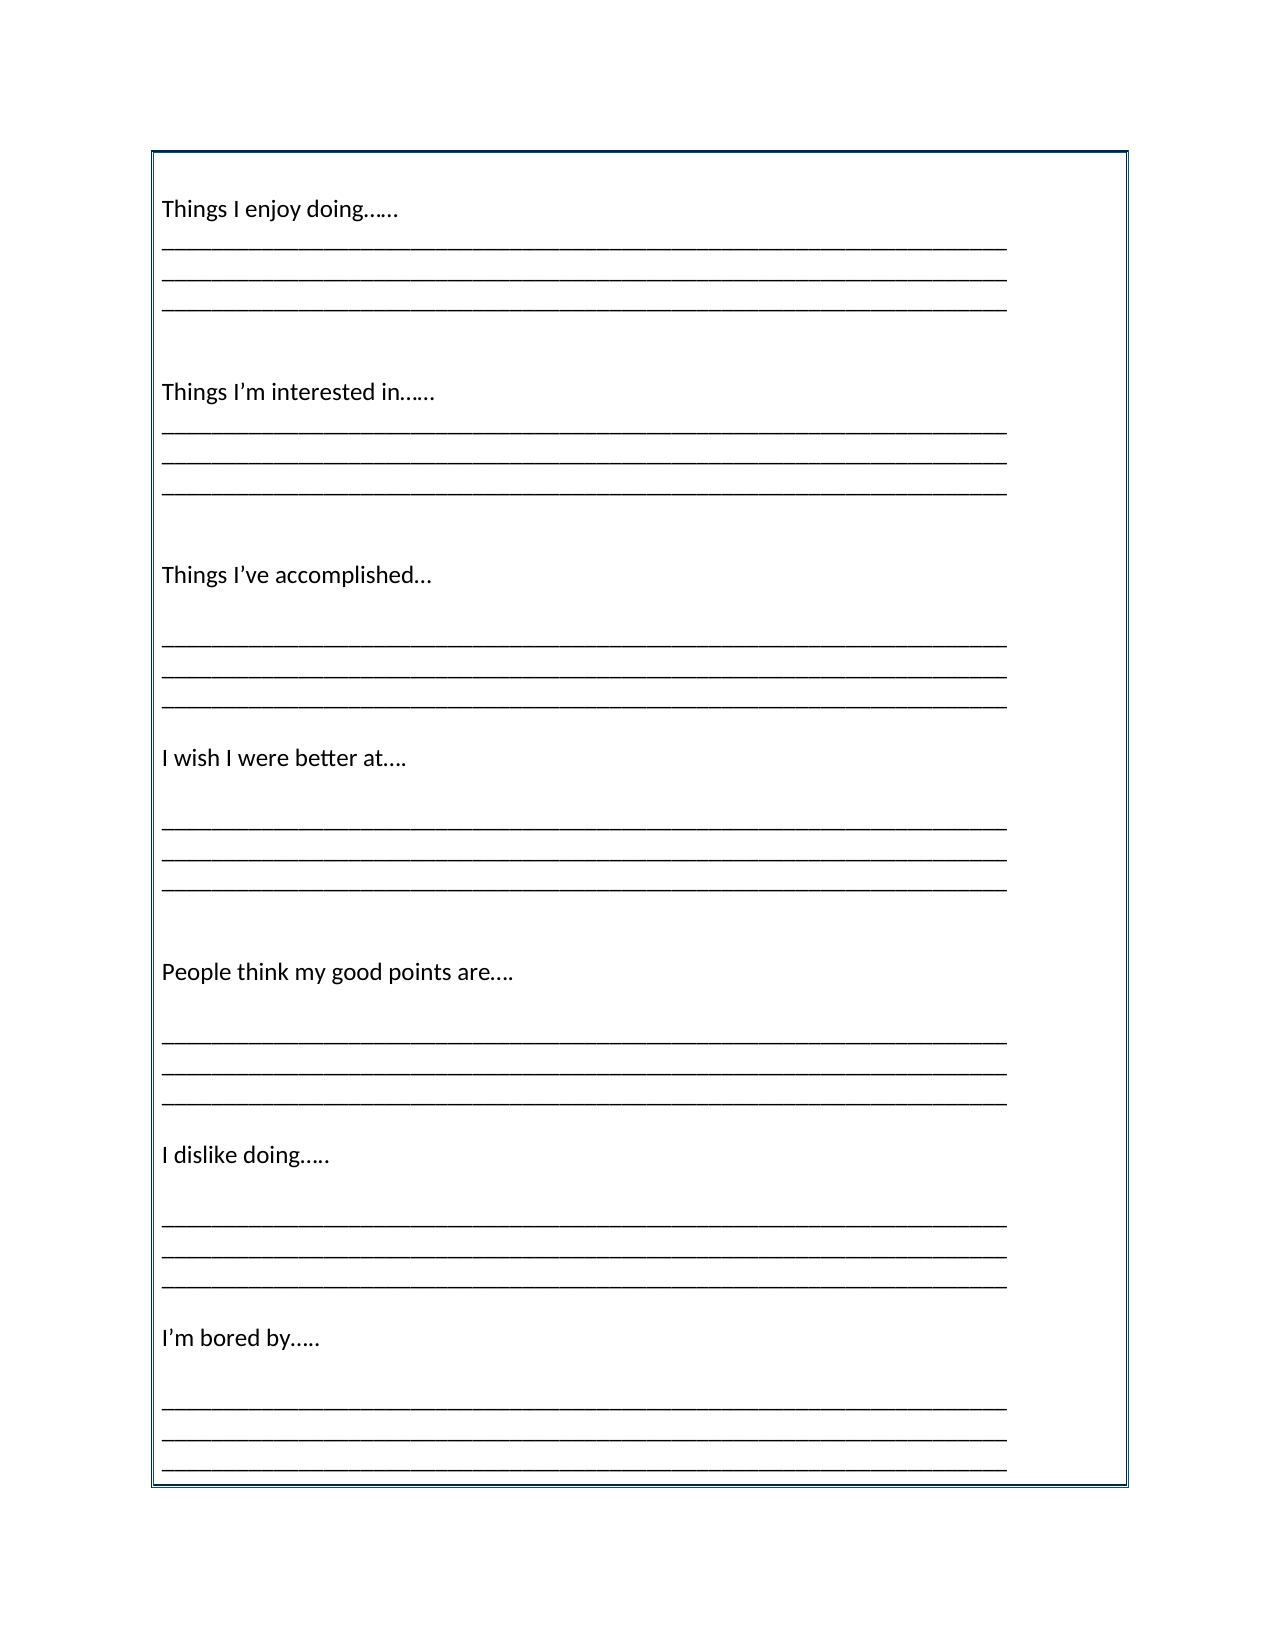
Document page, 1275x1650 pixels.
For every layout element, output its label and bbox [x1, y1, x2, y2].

table_cell [154, 153, 1126, 1484]
